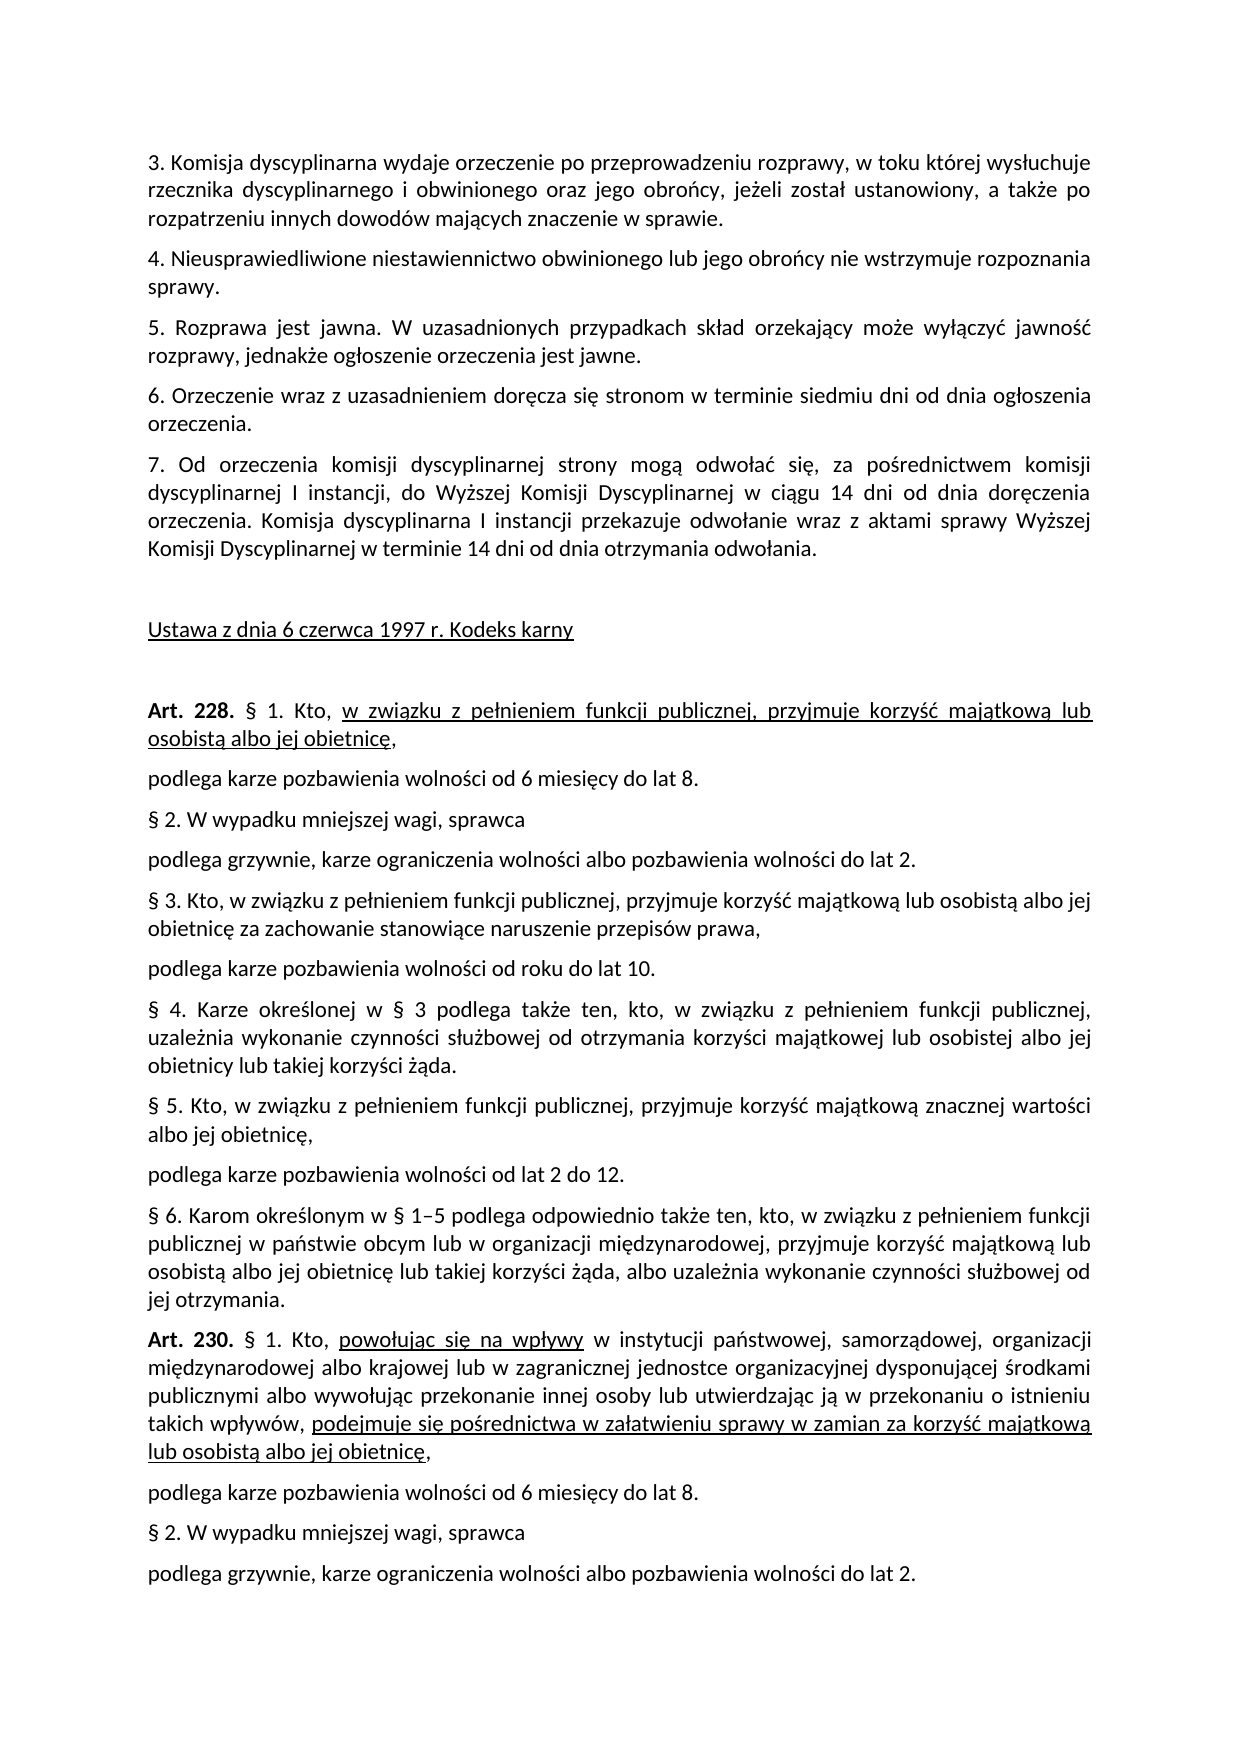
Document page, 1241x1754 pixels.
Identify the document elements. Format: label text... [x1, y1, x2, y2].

text § 3. Kto, w związku z pełnieniem funkcji publicznej, przyjmuje korzyść majątkową lub osobistą albo jej obietnicę za zachowanie stanowiące naruszenie przepisów prawa, [148, 886, 1093, 942]
text podlega grzywnie, karze ograniczenia wolności albo pozbawienia wolności do lat 2. [148, 1559, 1093, 1587]
text 5. Rozprawa jest jawna. W uzasadnionych przypadkach skład orzekający może wyłączyć jawność rozprawy, jednakże ogłoszenie orzeczenia jest jawne. [148, 313, 1093, 369]
text Art. 228. § 1. Kto, w związku z pełnieniem funkcji publicznej, przyjmuje korzyść majątkową lub osobistą albo jej obietnicę, [148, 696, 1093, 752]
text podlega karze pozbawienia wolności od 6 miesięcy do lat 8. [148, 764, 1093, 792]
text 7. Od orzeczenia komisji dyscyplinarnej strony mogą odwołać się, za pośrednictwem komisji dyscyplinarnej I instancji, do Wyższej Komisji Dyscyplinarnej w ciągu 14 dni od dnia doręczenia orzeczenia. Komisja dyscyplinarna I instancji przekazuje odwołanie wraz z aktami sprawy Wyższej Komisji Dyscyplinarnej w terminie 14 dni od dnia otrzymania odwołania. [148, 450, 1093, 562]
text § 6. Karom określonym w § 1–5 podlega odpowiednio także ten, kto, w związku z pełnieniem funkcji publicznej w państwie obcym lub w organizacji międzynarodowej, przyjmuje korzyść majątkową lub osobistą albo jej obietnicę lub takiej korzyści żąda, albo uzależnia wykonanie czynności służbowej od jej otrzymania. [148, 1201, 1093, 1313]
text 4. Nieusprawiedliwione niestawiennictwo obwinionego lub jego obrońcy nie wstrzymuje rozpoznania sprawy. [148, 244, 1093, 300]
text § 2. W wypadku mniejszej wagi, sprawca [148, 1518, 1093, 1546]
text podlega grzywnie, karze ograniczenia wolności albo pozbawienia wolności do lat 2. [148, 846, 1093, 873]
text 6. Orzeczenie wraz z uzasadnieniem doręcza się stronom w terminie siedmiu dni od dnia ogłoszenia orzeczenia. [148, 381, 1093, 437]
text § 5. Kto, w związku z pełnieniem funkcji publicznej, przyjmuje korzyść majątkową znacznej wartości albo jej obietnicę, [148, 1092, 1093, 1148]
text § 4. Karze określonej w § 3 podlega także ten, kto, w związku z pełnieniem funkcji publicznej, uzależnia wykonanie czynności służbowej od otrzymania korzyści majątkowej lub osobistej albo jej obietnicy lub takiej korzyści żąda. [148, 995, 1093, 1079]
text podlega karze pozbawienia wolności od lat 2 do 12. [148, 1160, 1093, 1188]
text podlega karze pozbawienia wolności od roku do lat 10. [148, 954, 1093, 983]
text 3. Komisja dyscyplinarna wydaje orzeczenie po przeprowadzeniu rozprawy, w toku której wysłuchuje rzecznika dyscyplinarnego i obwinionego oraz jego obrońcy, jeżeli został ustanowiony, a także po rozpatrzeniu innych dowodów mających znaczenie w sprawie. [148, 148, 1093, 232]
text podlega karze pozbawienia wolności od 6 miesięcy do lat 8. [148, 1478, 1093, 1506]
text Art. 230. § 1. Kto, powołując się na wpływy w instytucji państwowej, samorządowej, organizacji międzynarodowej albo krajowej lub w zagranicznej jednostce organizacyjnej dysponującej środkami publicznymi albo wywołując przekonanie innej osoby lub utwierdzając ją w przekonaniu o istnieniu takich wpływów, podejmuje się pośrednictwa w załatwieniu sprawy w zamian za korzyść majątkową lub osobistą albo jej obietnicę, [148, 1325, 1093, 1465]
text § 2. W wypadku mniejszej wagi, sprawca [148, 805, 1093, 833]
text Ustawa z dnia 6 czerwca 1997 r. Kodeks karny [148, 615, 1093, 643]
